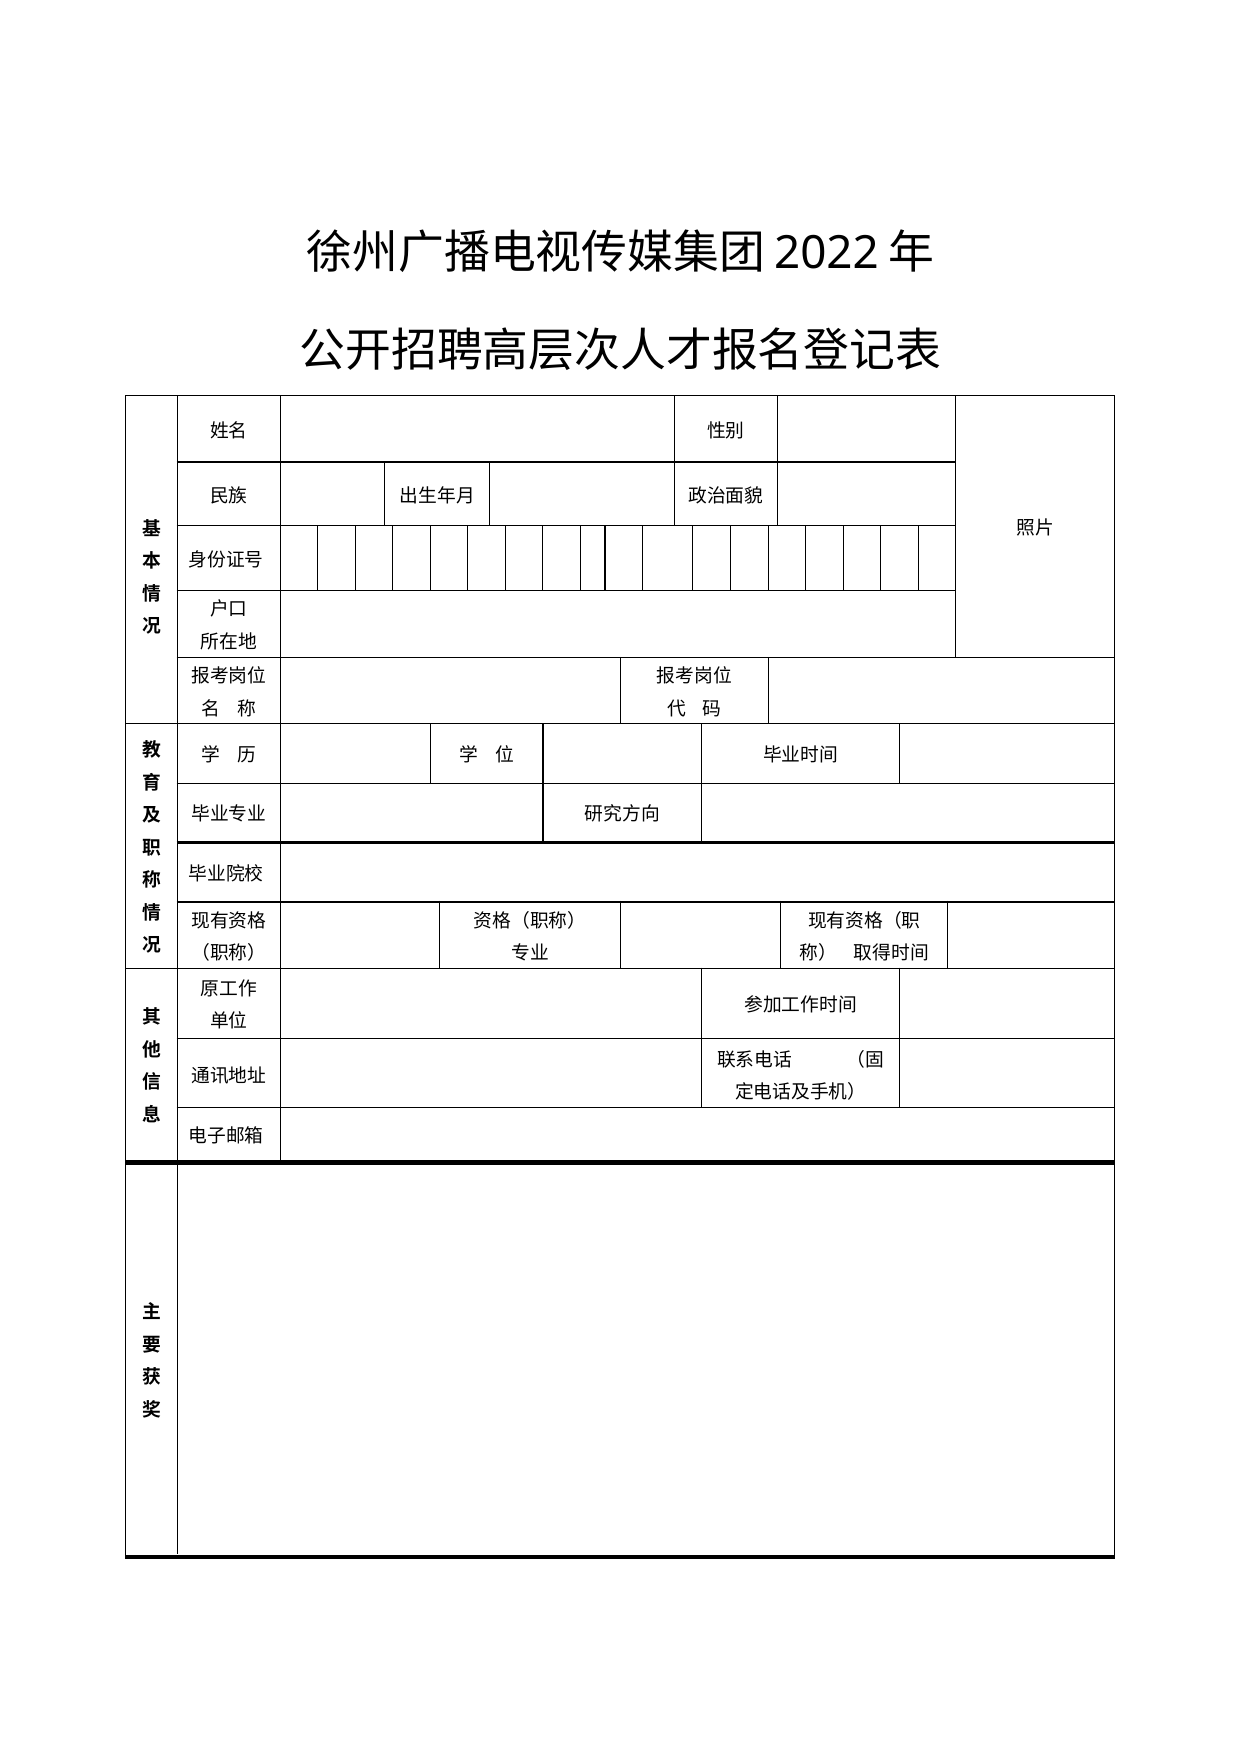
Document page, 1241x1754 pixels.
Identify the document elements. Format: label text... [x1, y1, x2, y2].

table_cell [769, 658, 1114, 723]
table_cell 通讯地址 [178, 1039, 280, 1107]
table_cell [900, 1039, 1114, 1107]
table_cell [900, 969, 1114, 1037]
table_cell [606, 526, 642, 590]
table_header 姓名 [178, 396, 280, 461]
table_cell 主要获奖 [126, 1165, 177, 1554]
table_cell [643, 526, 692, 590]
table_cell 电子邮箱 [178, 1108, 280, 1160]
table_cell [281, 1108, 1114, 1160]
table_cell [693, 526, 730, 590]
text 徐州广播电视传媒集团2022年 [177, 200, 1063, 298]
table_cell 联系电话 （固定电话及手机） [702, 1039, 899, 1107]
table_cell [281, 724, 430, 782]
table_cell [431, 526, 467, 590]
table_cell [919, 526, 955, 590]
table_cell 研究方向 [544, 784, 701, 841]
table_cell 户口 所在地 [178, 591, 280, 657]
table_cell 资格（职称） 专业 [440, 903, 620, 968]
table_cell [621, 903, 780, 968]
table_cell 参加工作时间 [702, 969, 899, 1037]
table_cell [778, 463, 955, 525]
table_cell [948, 903, 1114, 968]
table_cell 毕业时间 [702, 724, 899, 782]
table_cell [844, 526, 880, 590]
table_header 照片 [956, 396, 1114, 657]
table_header [778, 396, 955, 461]
table_cell 原工作 单位 [178, 969, 280, 1037]
table_cell 学 历 [178, 724, 280, 782]
table_cell 身份证号 [178, 526, 280, 590]
table_cell [356, 526, 392, 590]
table_cell [881, 526, 918, 590]
table_cell 毕业院校 [178, 844, 280, 901]
table_cell 政治面貌 [675, 463, 777, 525]
table_cell 报考岗位 代 码 [621, 658, 768, 723]
table_cell 现有资格（职称） 取得时间 [781, 903, 947, 968]
table_cell [506, 526, 542, 590]
table_cell [281, 463, 384, 525]
table_cell [806, 526, 843, 590]
table_header 基本情况 [126, 396, 177, 723]
table_cell [468, 526, 505, 590]
table_cell 出生年月 [385, 463, 489, 525]
table_cell 民族 [178, 463, 280, 525]
table_cell [281, 969, 701, 1037]
table_cell [900, 724, 1114, 782]
table_cell [318, 526, 355, 590]
table_cell [281, 591, 955, 657]
table_cell [490, 463, 674, 525]
table_cell 教育及职称情 况 [126, 724, 177, 968]
table_cell 报考岗位名 称 [178, 658, 280, 723]
table_cell 其他信息 [126, 969, 177, 1160]
table_header 性别 [675, 396, 777, 461]
table_cell [731, 526, 768, 590]
table_cell 现有资格（职称） [178, 903, 280, 968]
table_cell 学 位 [431, 724, 542, 782]
table_cell [769, 526, 805, 590]
table_cell [281, 526, 317, 590]
table_cell 毕业专业 [178, 784, 280, 841]
table_cell [581, 526, 604, 590]
text 公开招聘高层次人才报名登记表 [177, 298, 1063, 395]
table_cell [178, 1165, 1114, 1554]
table_cell [281, 844, 1114, 901]
table_cell [544, 724, 701, 782]
table_cell [393, 526, 430, 590]
table_cell [281, 784, 542, 841]
table_cell [281, 903, 439, 968]
table_header [281, 396, 674, 461]
table_cell [702, 784, 1114, 841]
table_cell [543, 526, 580, 590]
table_cell [281, 658, 620, 723]
table_cell [281, 1039, 701, 1107]
